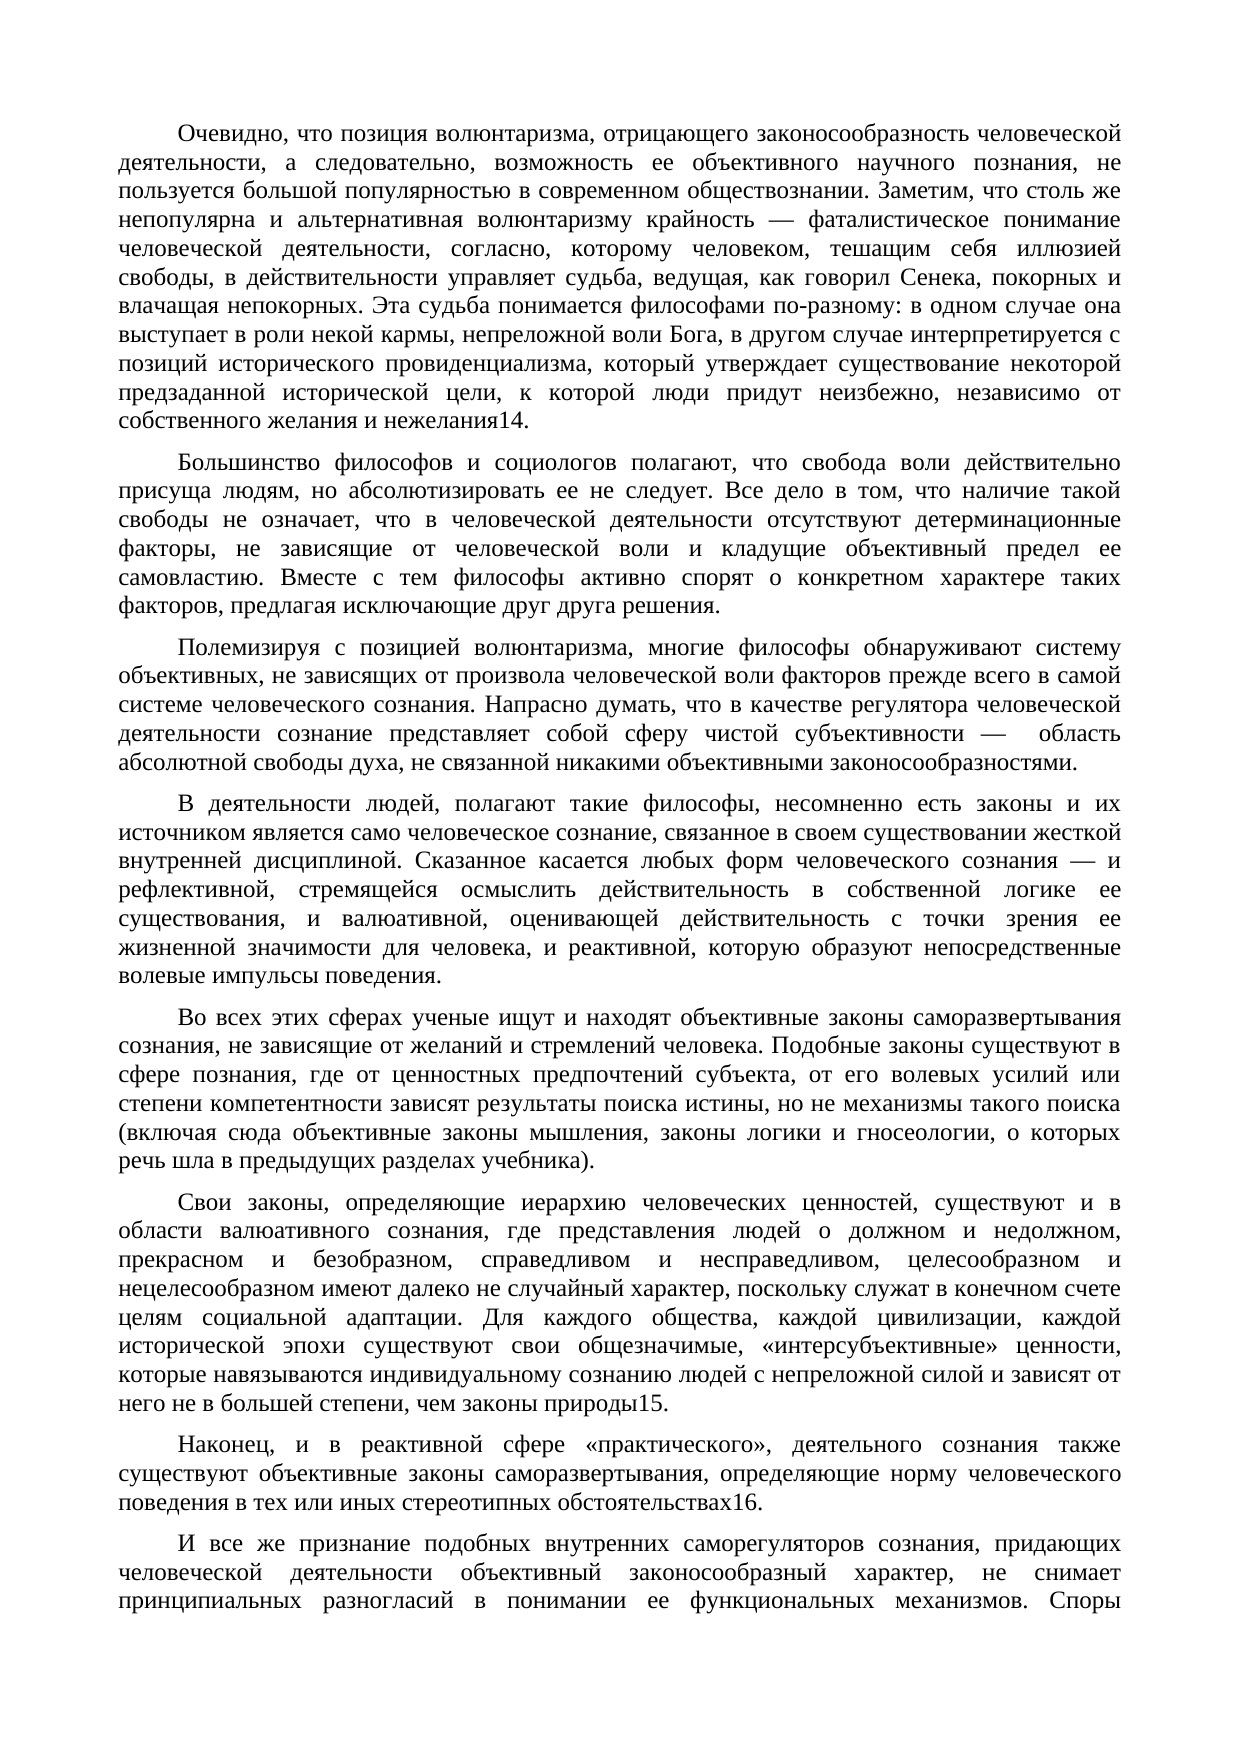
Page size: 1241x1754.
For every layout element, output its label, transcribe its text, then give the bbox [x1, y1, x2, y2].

text Во всех этих сферах ученые ищут и находят объективные законы саморазвертывания сознания, не зависящие от желаний и стремлений человека. Подобные законы существуют в сфере познания, где от ценностных предпочтений субъекта, от его волевых усилий или степени компетентности зависят результаты поиска истины, но не механизмы такого поиска (включая сюда объективные законы мышления, законы логики и гносеологии, о которых речь шла в предыдущих разделах учебника). [118, 1002, 1122, 1174]
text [118, 1528, 1122, 1614]
text Очевидно, что позиция волюнтаризма, отрицающего законосообразность человеческой деятельности, а следовательно, возможность ее объективного научного познания, не пользуется большой популярностью в современном обществознании. Заметим, что столь же непопулярна и альтернативная волюнтаризму крайность — фаталистическое понимание человеческой деятельности, согласно, которому человеком, тешащим себя иллюзией свободы, в действительности управляет судьба, ведущая, как говорил Сенека, покорных и влачащая непокорных. Эта судьба понимается философами по-разному: в одном случае она выступает в роли некой кармы, непреложной воли Бога, в другом случае интерпретируется с позиций исторического провиденциализма, который утверждает существование некоторой предзаданной исторической цели, к которой люди придут неизбежно, независимо от собственного желания и нежелания14. [118, 118, 1122, 434]
text Полемизируя с позицией волюнтаризма, многие философы обнаруживают систему объективных, не зависящих от произвола человеческой воли факторов прежде всего в самой системе человеческого сознания. Напрасно думать, что в качестве регулятора человеческой деятельности сознание представляет собой сферу чистой субъективности — область абсолютной свободы духа, не связанной никакими объективными законосообразностями. [118, 632, 1122, 776]
text В деятельности людей, полагают такие философы, несомненно есть законы и их источником является само человеческое сознание, связанное в своем существовании жесткой внутренней дисциплиной. Сказанное касается любых форм человеческого сознания — и рефлективной, стремящейся осмыслить действительность в собственной логике ее существования, и валюативной, оценивающей действительность с точки зрения ее жизненной значимости для человека, и реактивной, которую образуют непосредственные волевые импульсы поведения. [118, 788, 1122, 989]
text Большинство философов и социологов полагают, что свобода воли действительно присуща людям, но абсолютизировать ее не следует. Все дело в том, что наличие такой свободы не означает, что в человеческой деятельности отсутствуют детерминационные факторы, не зависящие от человеческой воли и кладущие объективный предел ее самовластию. Вместе с тем философы активно спорят о конкретном характере таких факторов, предлагая исключающие друг друга решения. [118, 447, 1122, 619]
text Наконец, и в реактивной сфере «практического», деятельного сознания также существуют объективные законы саморазвертывания, определяющие норму человеческого поведения в тех или иных стереотипных обстоятельствах16. [118, 1429, 1122, 1516]
text Свои законы, определяющие иерархию человеческих ценностей, существуют и в области валюативного сознания, где представления людей о должном и недолжном, прекрасном и безобразном, справедливом и несправедливом, целесообразном и нецелесообразном имеют далеко не случайный характер, поскольку служат в конечном счете целям социальной адаптации. Для каждого общества, каждой цивилизации, каждой исторической эпохи существуют свои общезначимые, «интерсубъективные» ценности, которые навязываются индивидуальному сознанию людей с непреложной силой и зависят от него не в большей степени, чем законы природы15. [118, 1187, 1122, 1417]
